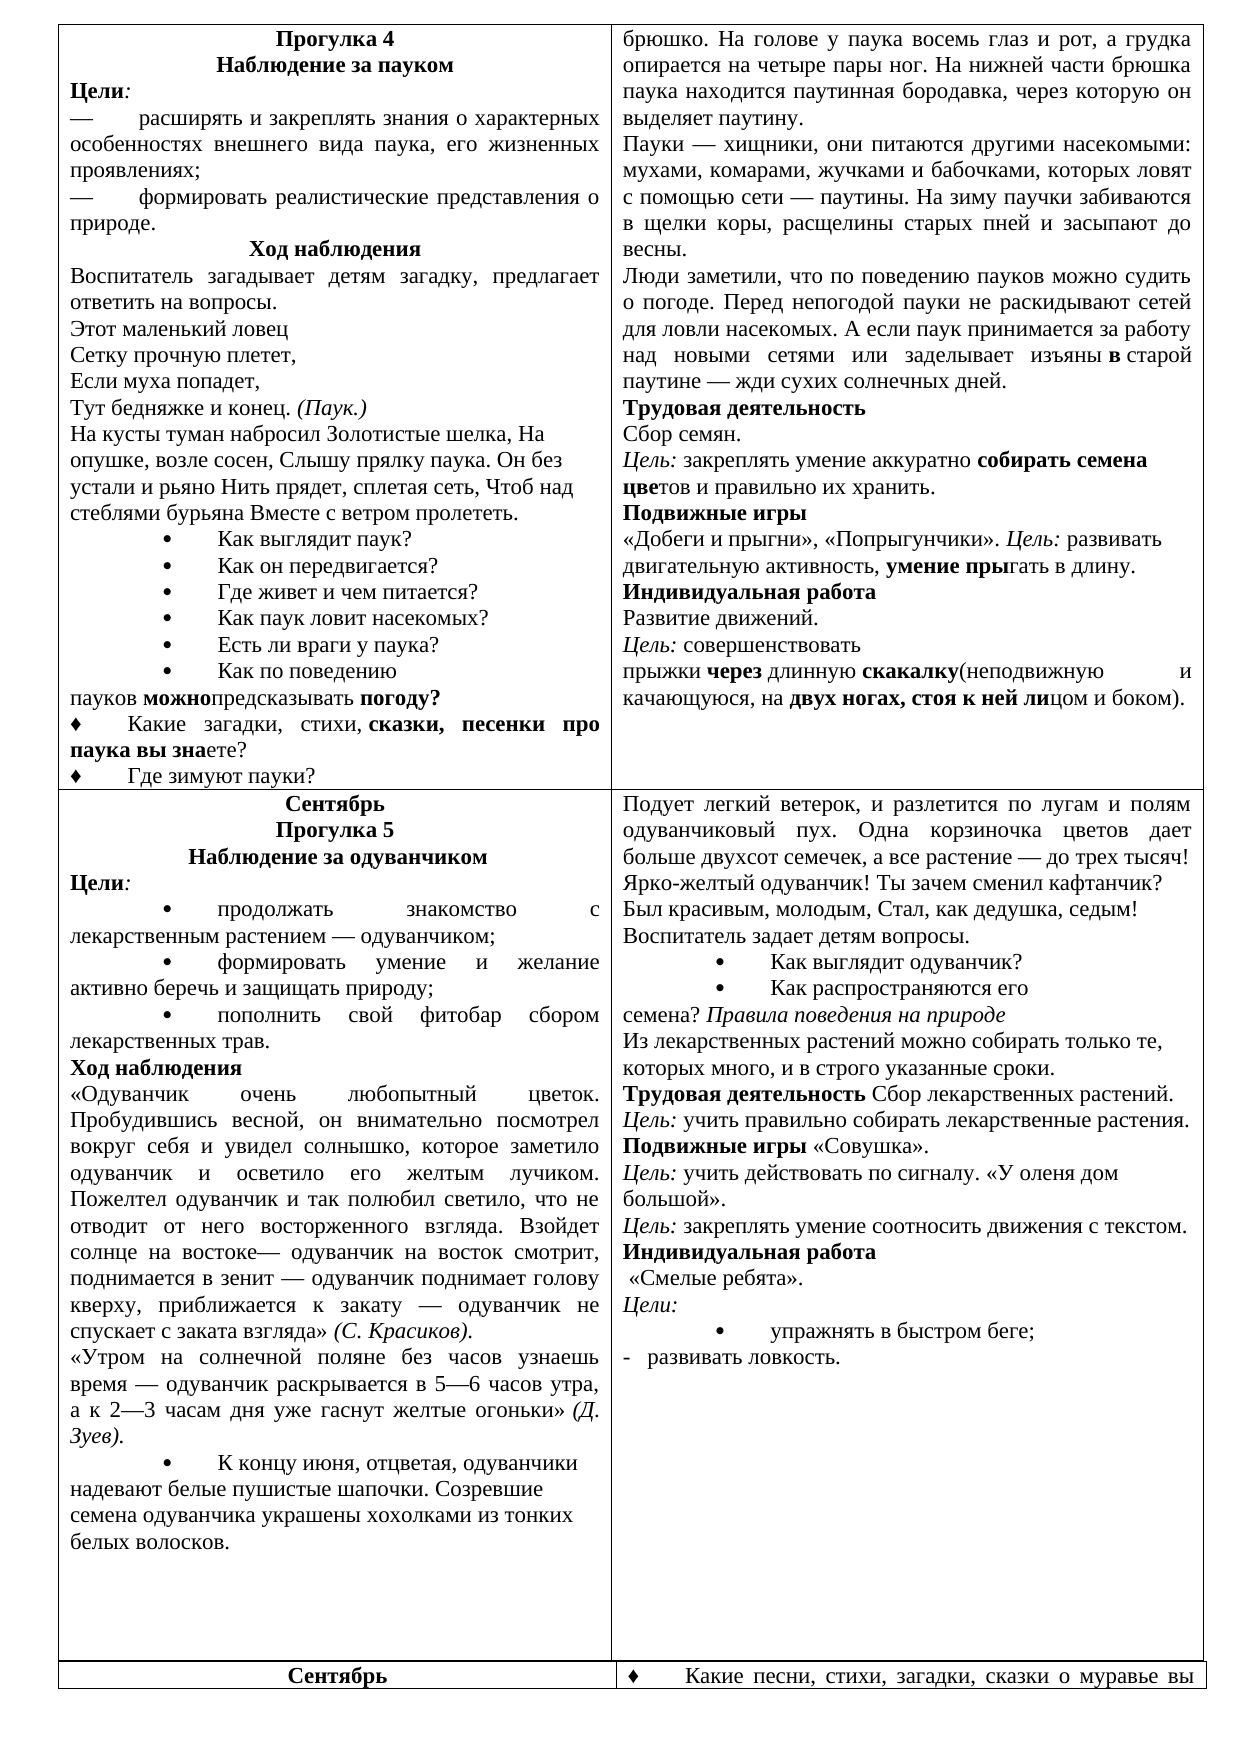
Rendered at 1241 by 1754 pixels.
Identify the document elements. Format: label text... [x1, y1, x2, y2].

table_cell Подует легкий ветерок, и разлетится по лугам и полям одуванчиковый пух. Одна корзиночка цветов дает больше двухсот семечек, а все растение — до трех тысяч! Ярко-желтый одуванчик! Ты зачем сменил кафтанчик? Был красивым, молодым, Стал, как дедушка, седым! Воспитатель задает детям вопросы. Как выглядит одуванчик? Как распространяются его семена? Правила поведения на природе Из лекарственных растений можно собирать только те, которых много, и в строго указанные сроки. Трудовая деятельность Сбор лекарственных растений. Цель: учить правильно собирать лекарственные растения. Подвижные игры «Совушка». Цель: учить действовать по сигналу. «У оленя дом большой». Цель: закреплять умение соотносить движения с текстом. Индивидуальная работа «Смелые ребята». Цели: упражнять в быстром беге; - развивать ловкость. [612, 790, 1203, 1660]
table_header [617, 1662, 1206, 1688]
table_cell Сентябрь Прогулка 5 Наблюдение за одуванчиком Цели: продолжать знакомство с лекарственным растением — одуванчиком; формировать умение и желание активно беречь и защищать природу; пополнить свой фитобар сбором лекарственных трав. Ход наблюдения «Одуванчик очень любопытный цветок. Пробудившись весной, он внимательно посмотрел вокруг себя и увидел солнышко, которое заметило одуванчик и осветило его желтым лучиком. Пожелтел одуванчик и так полюбил светило, что не отводит от него восторженного взгляда. Взойдет солнце на востоке— одуванчик на восток смотрит, поднимается в зенит — одуванчик поднимает голову кверху, приближается к закату — одуванчик не спускает с заката взгляда» (С. Красиков). «Утром на солнечной поляне без часов узнаешь время — одуванчик раскрывается в 5—6 часов утра, а к 2—3 часам дня уже гаснут желтые огоньки» (Д. Зуев). К концу июня, отцветая, одуванчики надевают белые пушистые шапочки. Созревшие семена одуванчика украшены хохолками из тонких белых волосков. [59, 790, 611, 1660]
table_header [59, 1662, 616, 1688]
